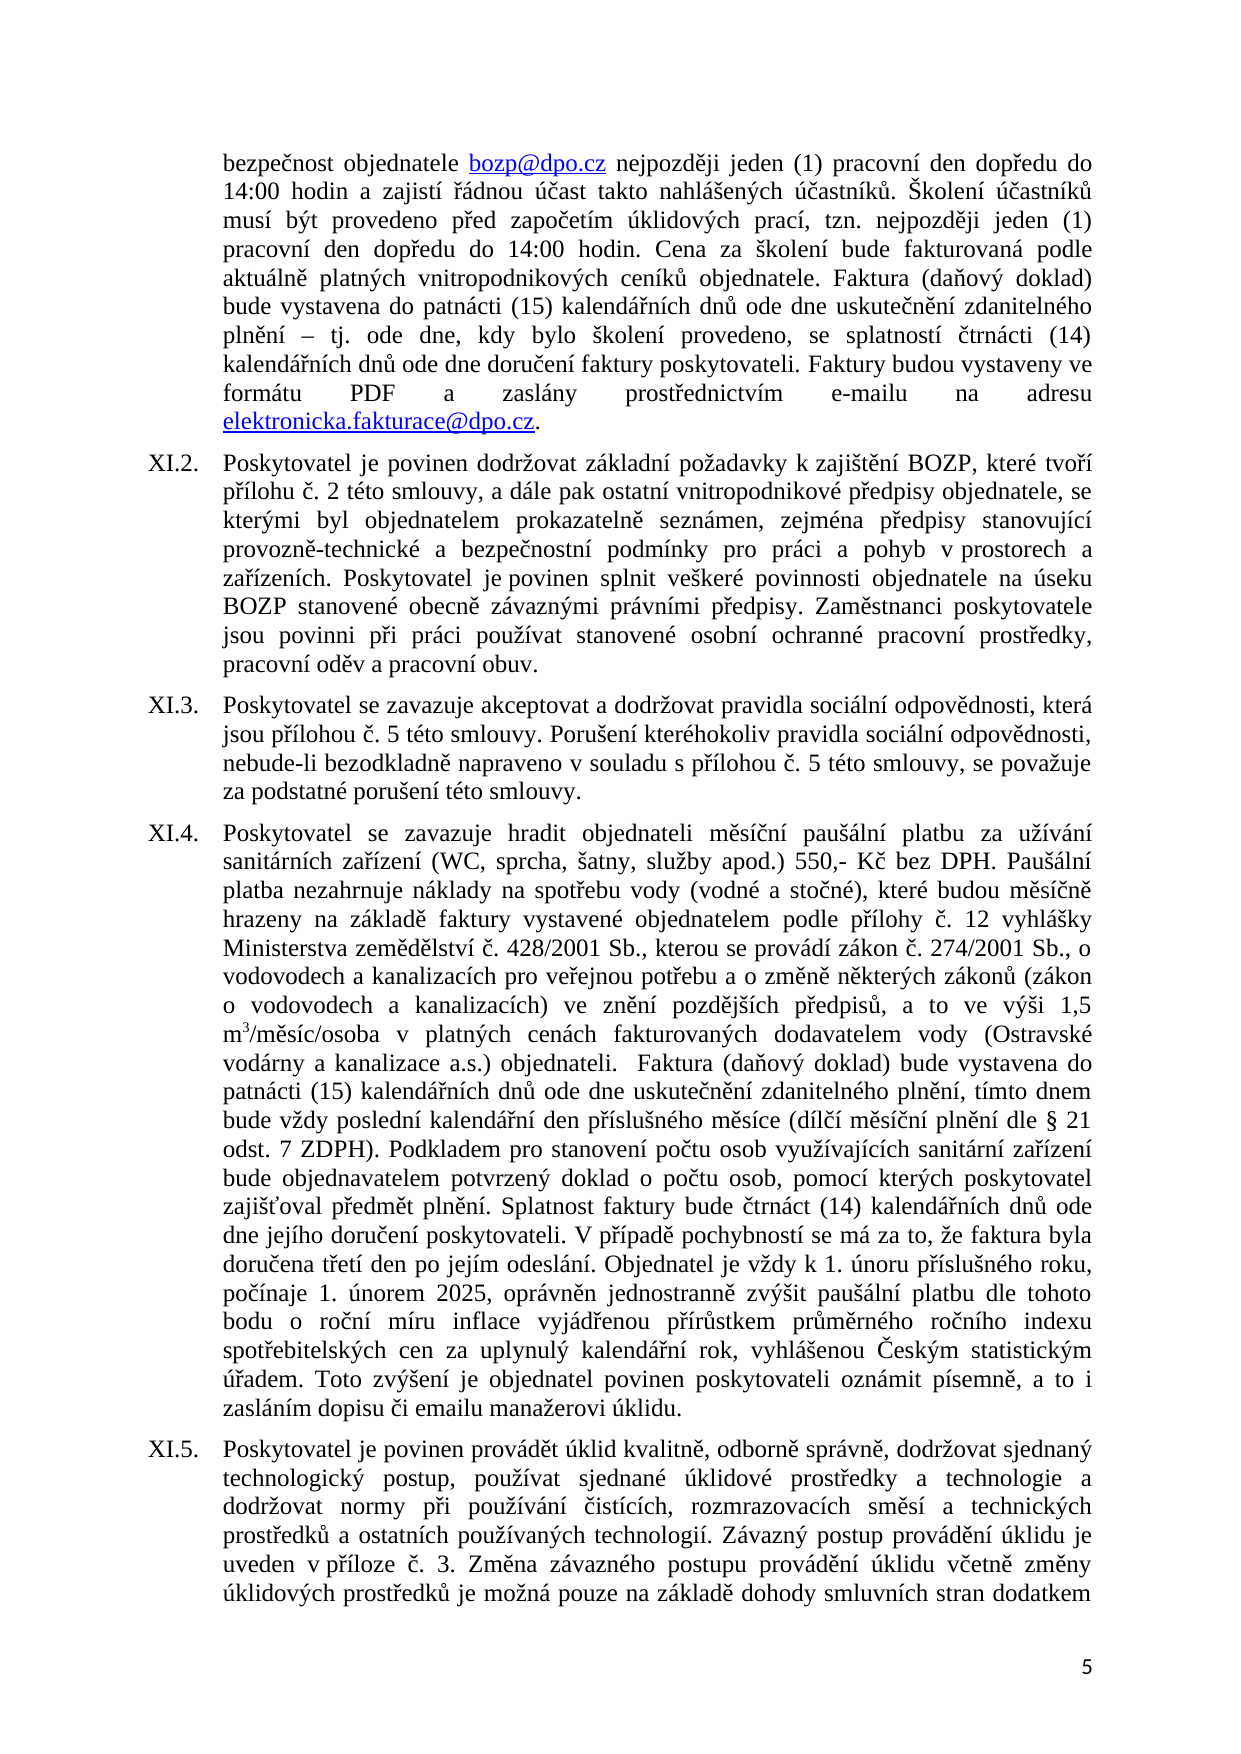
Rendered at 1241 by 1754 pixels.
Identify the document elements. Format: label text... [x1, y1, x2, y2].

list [148, 148, 1093, 435]
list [148, 1434, 1093, 1606]
list Poskytovatel je povinen dodržovat základní požadavky k zajištění BOZP, které tvoří přílohu č. 2 této smlouvy, a dále pak ostatní vnitropodnikové předpisy objednatele, se kterými byl objednatelem prokazatelně seznámen, zejména předpisy stanovující provozně-technické a bezpečnostní podmínky pro práci a pohyb v prostorech a zařízeních. Poskytovatel je povinen splnit veškeré povinnosti objednatele na úseku BOZP stanovené obecně závaznými právními předpisy. Zaměstnanci poskytovatele jsou povinni při práci používat stanovené osobní ochranné pracovní prostředky, pracovní oděv a pracovní obuv. [148, 448, 1093, 678]
list Poskytovatel se zavazuje akceptovat a dodržovat pravidla sociální odpovědnosti, která jsou přílohou č. 5 této smlouvy. Porušení kteréhokoliv pravidla sociální odpovědnosti, nebude-li bezodkladně napraveno v souladu s přílohou č. 5 této smlouvy, se považuje za podstatné porušení této smlouvy. [148, 690, 1093, 805]
list Poskytovatel se zavazuje hradit objednateli měsíční paušální platbu za užívání sanitárních zařízení (WC, sprcha, šatny, služby apod.) 550,- Kč bez DPH. Paušální platba nezahrnuje náklady na spotřebu vody (vodné a stočné), které budou měsíčně hrazeny na základě faktury vystavené objednatelem podle přílohy č. 12 vyhlášky Ministerstva zemědělství č. 428/2001 Sb., kterou se provádí zákon č. 274/2001 Sb., o vodovodech a kanalizacích pro veřejnou potřebu a o změně některých zákonů (zákon o vodovodech a kanalizacích) ve znění pozdějších předpisů, a to ve výši 1,5 m3/měsíc/osoba v platných cenách fakturovaných dodavatelem vody (Ostravské vodárny a kanalizace a.s.) objednateli. Faktura (daňový doklad) bude vystavena do patnácti (15) kalendářních dnů ode dne uskutečnění zdanitelného plnění, tímto dnem bude vždy poslední kalendářní den příslušného měsíce (dílčí měsíční plnění dle § 21 odst. 7 ZDPH). Podkladem pro stanovení počtu osob využívajících sanitární zařízení bude objednavatelem potvrzený doklad o počtu osob, pomocí kterých poskytovatel zajišťoval předmět plnění. Splatnost faktury bude čtrnáct (14) kalendářních dnů ode dne jejího doručení poskytovateli. V případě pochybností se má za to, že faktura byla doručena třetí den po jejím odeslání. Objednatel je vždy k 1. únoru příslušného roku, počínaje 1. únorem 2025, oprávněn jednostranně zvýšit paušální platbu dle tohoto bodu o roční míru inflace vyjádřenou přírůstkem průměrného ročního indexu spotřebitelských cen za uplynulý kalendářní rok, vyhlášenou Českým statistickým úřadem. Toto zvýšení je objednatel povinen poskytovateli oznámit písemně, a to i zasláním dopisu či emailu manažerovi úklidu. [148, 818, 1093, 1421]
